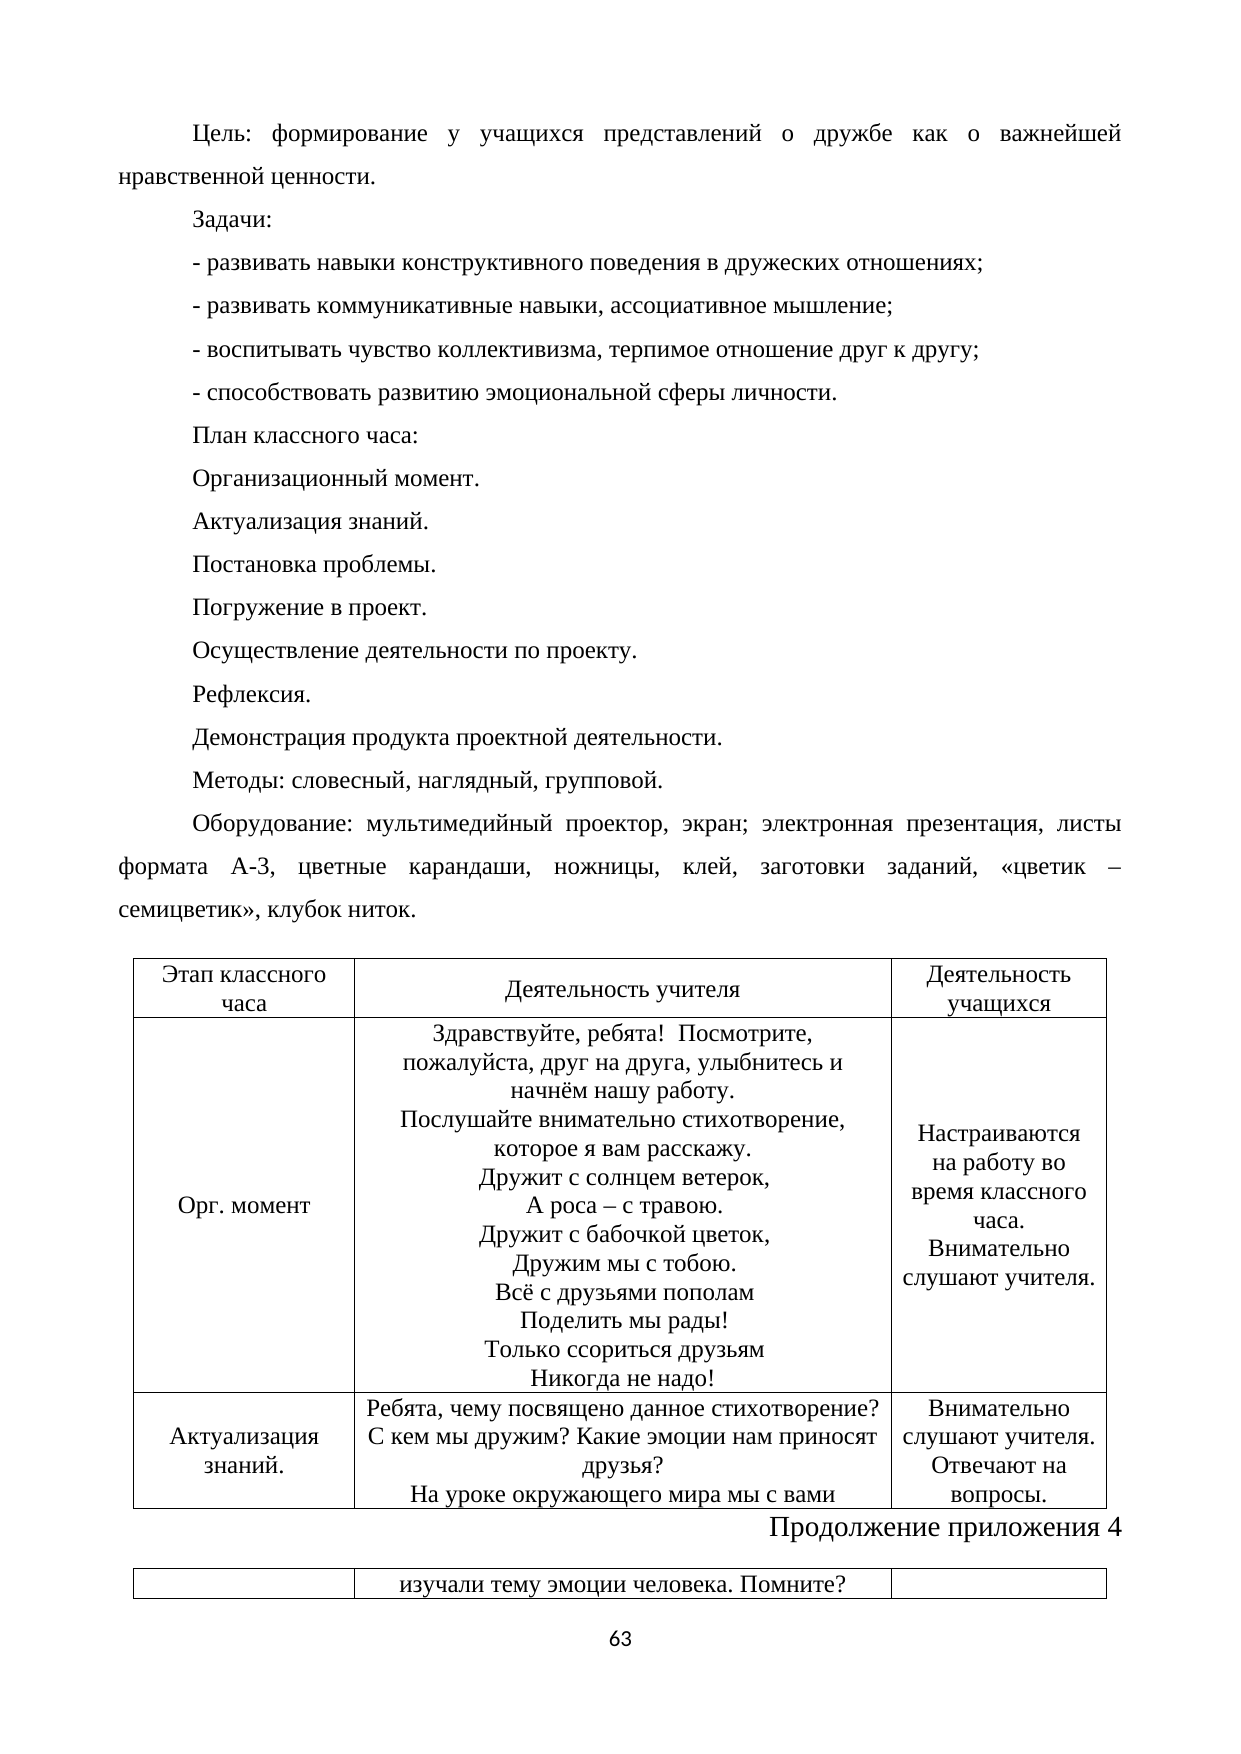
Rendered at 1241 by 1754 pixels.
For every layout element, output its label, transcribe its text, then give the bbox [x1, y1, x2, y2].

list Погружение в проект. [118, 592, 1122, 621]
table_header Деятельность учащихся [892, 959, 1106, 1017]
table_cell Настраиваются на работу во время классного часа. Внимательно слушают учителя. [892, 1018, 1106, 1392]
list Задачи: [118, 204, 1122, 233]
list Постановка проблемы. [118, 549, 1122, 578]
table_cell Орг. момент [134, 1018, 354, 1392]
table_header [134, 1569, 354, 1598]
list Рефлексия. [118, 679, 1122, 707]
table_header [892, 1569, 1106, 1598]
list Цель: формирование у учащихся представлений о дружбе как о важнейшей нравственной ценности. [118, 118, 1122, 190]
table_cell Здравствуйте, ребята! Посмотрите, пожалуйста, друг на друга, улыбнитесь и начнём нашу работу. Послушайте внимательно стихотворение, которое я вам расскажу. Дружит с солнцем ветерок, А роса – с травою. Дружит с бабочкой цветок, Дружим мы с тобою. Всё с друзьями пополам Поделить мы рады! Только ссориться друзьям Никогда не надо! [355, 1018, 891, 1392]
list - развивать навыки конструктивного поведения в дружеских отношениях; [118, 247, 1122, 276]
text Продолжение приложения 4 [118, 1509, 1122, 1542]
table_cell Ребята, чему посвящено данное стихотворение? С кем мы дружим? Какие эмоции нам приносят друзья? На уроке окружающего мира мы с вами [355, 1393, 891, 1508]
table_cell Внимательно слушают учителя. Отвечают на вопросы. [892, 1393, 1106, 1508]
table_header Деятельность учителя [355, 959, 891, 1017]
list Организационный момент. [118, 463, 1122, 492]
list Оборудование: мультимедийный проектор, экран; электронная презентация, листы формата А-3, цветные карандаши, ножницы, клей, заготовки заданий, «цветик – семицветик», клубок ниток. [118, 808, 1122, 923]
list Методы: словесный, наглядный, групповой. [118, 765, 1122, 794]
list Демонстрация продукта проектной деятельности. [118, 722, 1122, 751]
list - развивать коммуникативные навыки, ассоциативное мышление; [118, 291, 1122, 319]
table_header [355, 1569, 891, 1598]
list Осуществление деятельности по проекту. [118, 636, 1122, 664]
list - способствовать развитию эмоциональной сферы личности. [118, 377, 1122, 406]
list - воспитывать чувство коллективизма, терпимое отношение друг к другу; [118, 334, 1122, 362]
table_header Этап классного часа [134, 959, 354, 1017]
list Актуализация знаний. [118, 506, 1122, 535]
list План классного часа: [118, 420, 1122, 449]
table_cell Актуализация знаний. [134, 1393, 354, 1508]
